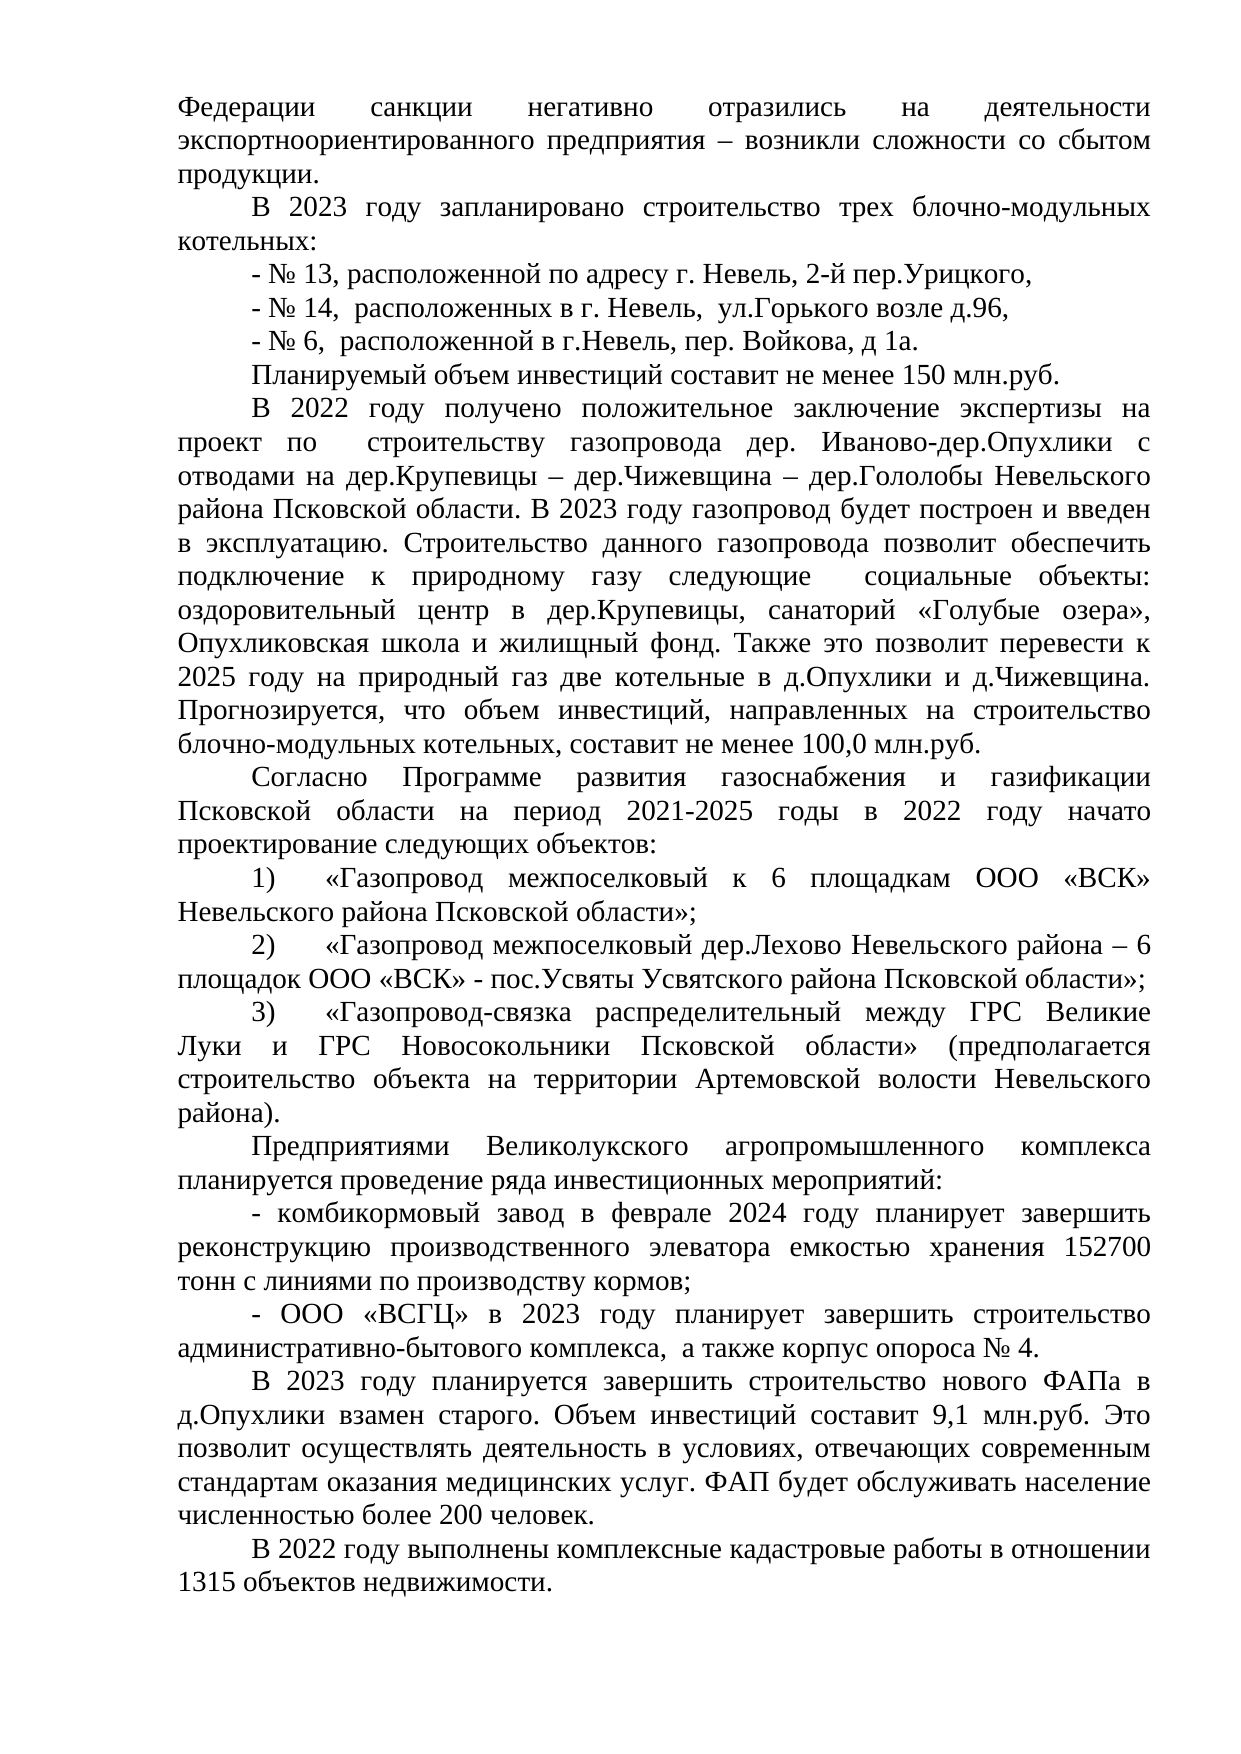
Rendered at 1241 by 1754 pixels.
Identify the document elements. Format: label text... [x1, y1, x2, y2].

text В 2023 году запланировано строительство трех блочно-модульных котельных: [177, 189, 1152, 256]
text В 2022 году получено положительное заключение экспертизы на проект по строительству газопровода дер. Иваново-дер.Опухлики с отводами на дер.Крупевицы – дер.Чижевщина – дер.Гололобы Невельского района Псковской области. В 2023 году газопровод будет построен и введен в эксплуатацию. Строительство данного газопровода позволит обеспечить подключение к природному газу следующие социальные объекты: оздоровительный центр в дер.Крупевицы, санаторий «Голубые озера», Опухликовская школа и жилищный фонд. Также это позволит перевести к 2025 году на природный газ две котельные в д.Опухлики и д.Чижевщина. Прогнозируется, что объем инвестиций, направленных на строительство блочно-модульных котельных, составит не менее 100,0 млн.руб. [177, 391, 1152, 759]
text 2) «Газопровод межпоселковый дер.Лехово Невельского района – 6 площадок ООО «ВСК» - пос.Усвяты Усвятского района Псковской области»; [177, 927, 1152, 994]
text - № 14, расположенных в г. Невель, ул.Горького возле д.96, [177, 290, 1152, 323]
text 3) «Газопровод-связка распределительный между ГРС Великие Луки и ГРС Новосокольники Псковской области» (предполагается строительство объекта на территории Артемовской волости Невельского района). [177, 994, 1152, 1128]
text 1) «Газопровод межпоселковый к 6 площадкам ООО «ВСК» Невельского района Псковской области»; [177, 860, 1152, 927]
text Предприятиями Великолукского агропромышленного комплекса планируется проведение ряда инвестиционных мероприятий: [177, 1128, 1152, 1196]
text - комбикормовый завод в феврале 2024 году планирует завершить реконструкцию производственного элеватора емкостью хранения 152700 тонн с линиями по производству кормов; [177, 1196, 1152, 1296]
text Согласно Программе развития газоснабжения и газификации Псковской области на период 2021-2025 годы в 2022 году начато проектирование следующих объектов: [177, 759, 1152, 860]
text - ООО «ВСГЦ» в 2023 году планирует завершить строительство административно-бытового комплекса, а также корпус опороса № 4. [177, 1296, 1152, 1363]
text Планируемый объем инвестиций составит не менее 150 млн.руб. [177, 357, 1152, 391]
text - № 13, расположенной по адресу г. Невель, 2-й пер.Урицкого, [177, 256, 1152, 290]
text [177, 89, 1152, 189]
text В 2022 году выполнены комплексные кадастровые работы в отношении 1315 объектов недвижимости. [177, 1531, 1152, 1598]
text В 2023 году планируется завершить строительство нового ФАПа в д.Опухлики взамен старого. Объем инвестиций составит 9,1 млн.руб. Это позволит осуществлять деятельность в условиях, отвечающих современным стандартам оказания медицинских услуг. ФАП будет обслуживать население численностью более 200 человек. [177, 1363, 1152, 1531]
text - № 6, расположенной в г.Невель, пер. Войкова, д 1а. [177, 323, 1152, 357]
